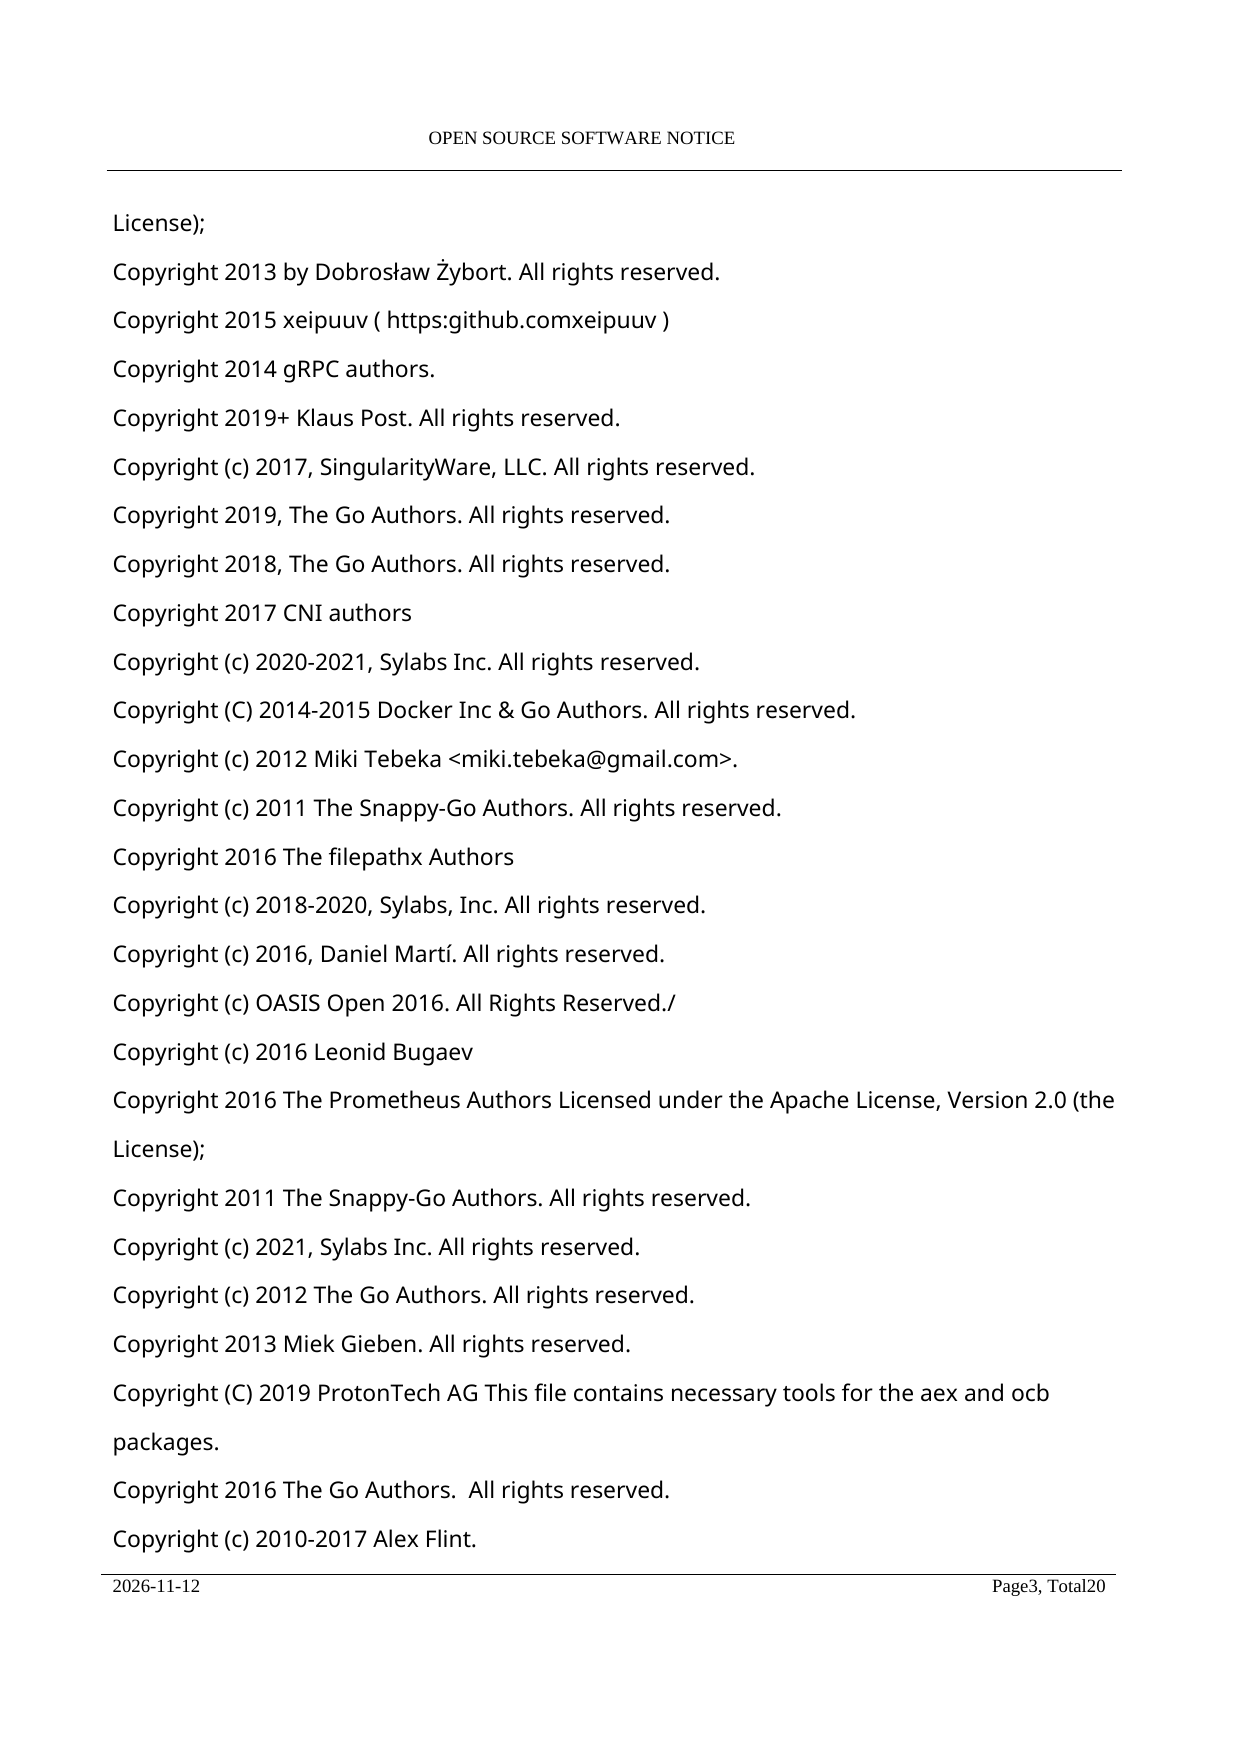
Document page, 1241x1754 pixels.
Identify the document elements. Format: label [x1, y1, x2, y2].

text [112, 206, 1128, 1555]
